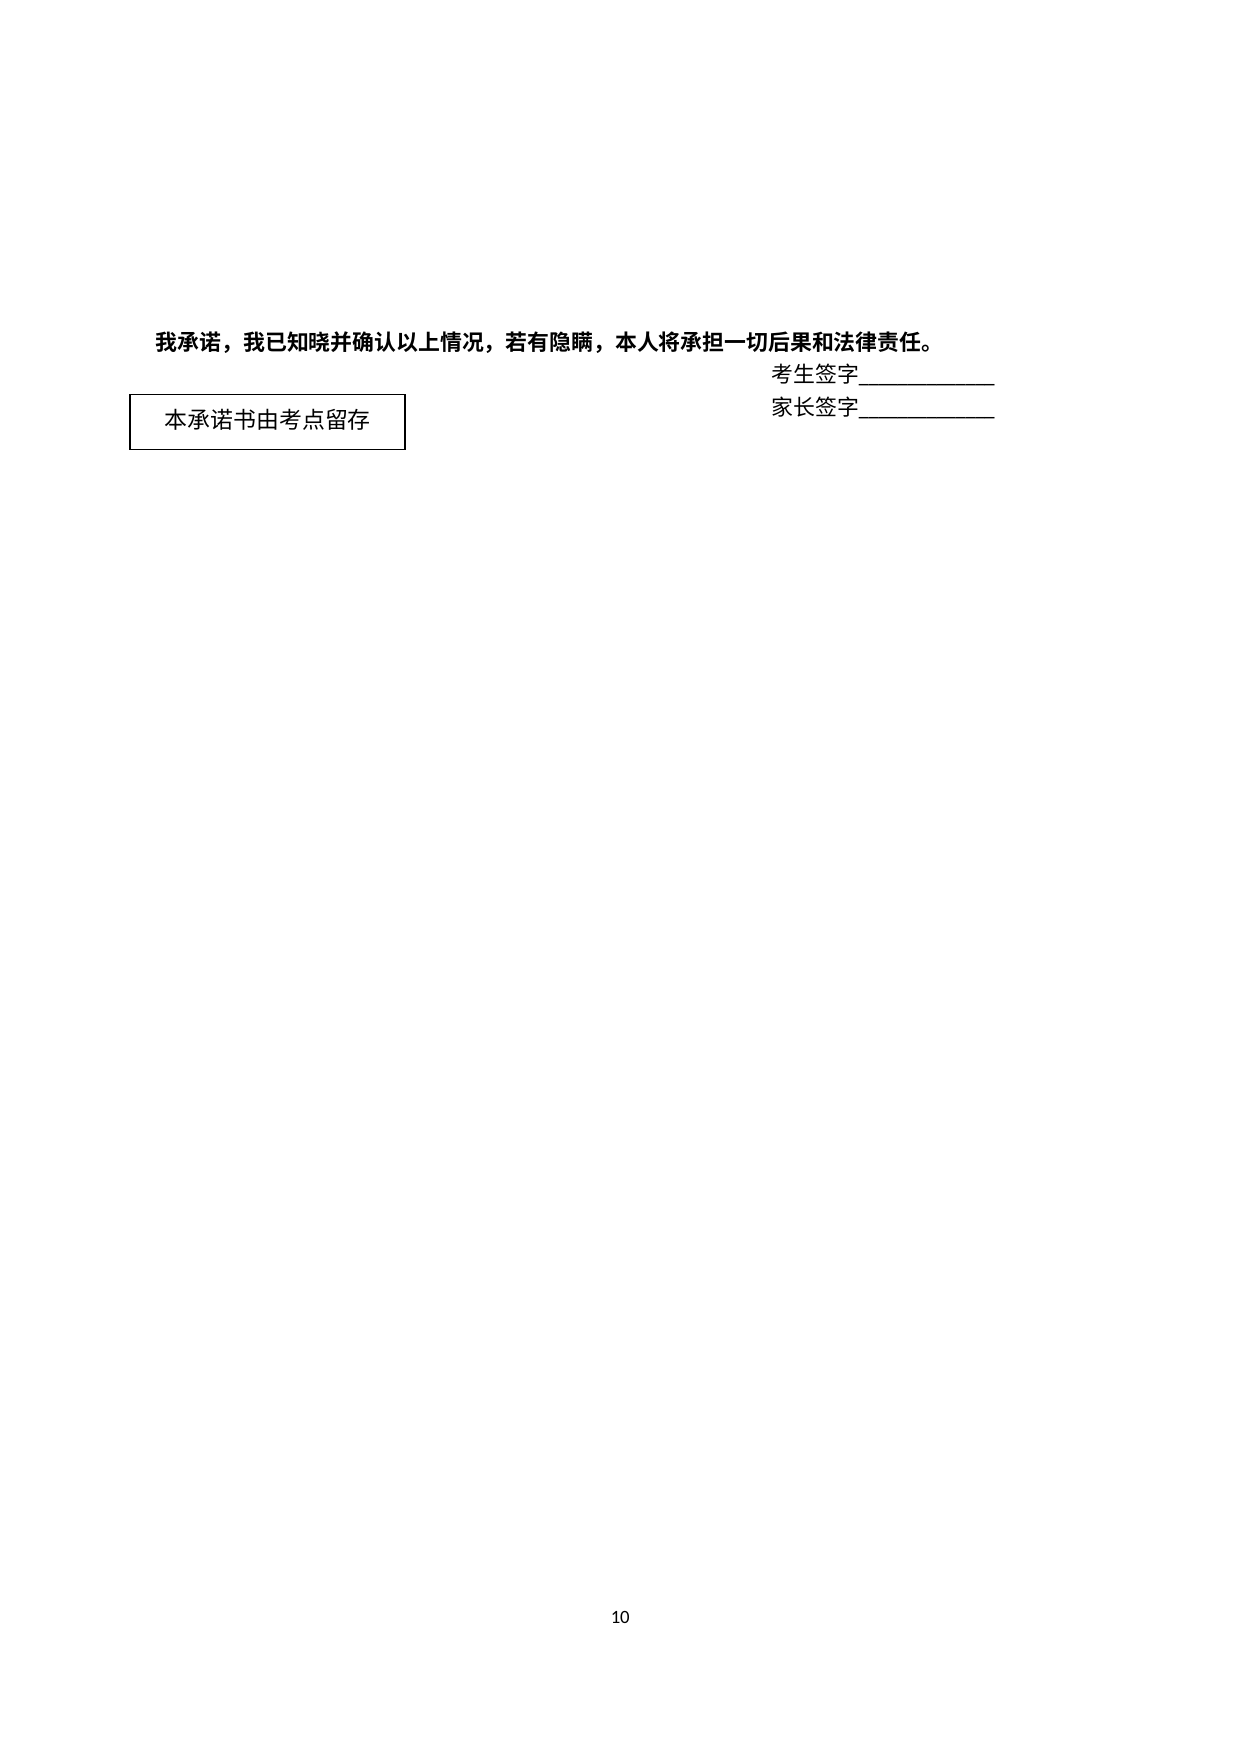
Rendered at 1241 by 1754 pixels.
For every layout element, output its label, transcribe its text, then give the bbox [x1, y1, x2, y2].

text 家长签字______________ [112, 389, 994, 422]
text 我承诺，我已知晓并确认以上情况，若有隐瞒，本人将承担一切后果和法律责任。 [112, 324, 1128, 357]
text 考生签字______________ [112, 357, 994, 389]
